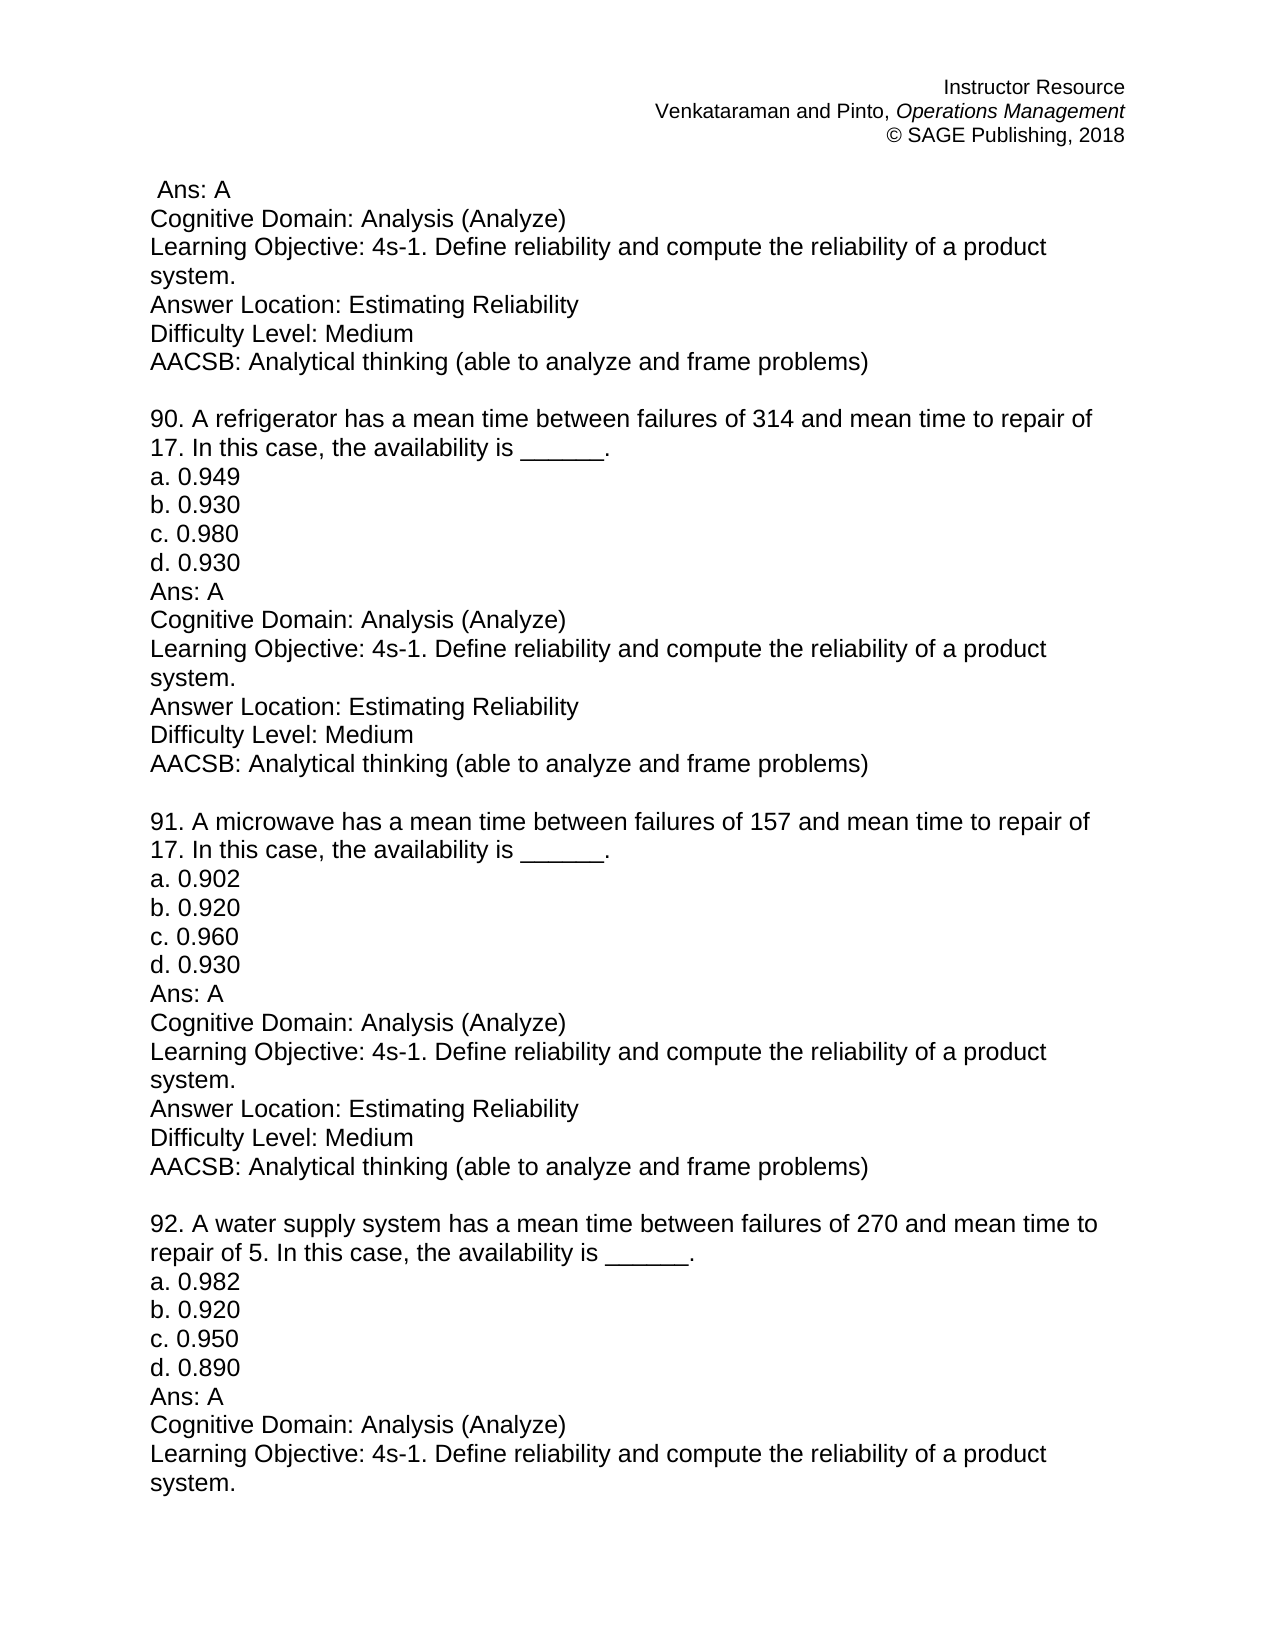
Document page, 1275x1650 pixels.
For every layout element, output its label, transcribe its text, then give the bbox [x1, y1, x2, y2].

text a. 0.982 [150, 1267, 1125, 1295]
text Learning Objective: 4s-1. Define reliability and compute the reliability of a product system. [150, 232, 1125, 290]
text Answer Location: Estimating Reliability [150, 1094, 1125, 1123]
text Cognitive Domain: Analysis (Analyze) [150, 204, 1125, 232]
text Learning Objective: 4s-1. Define reliability and compute the reliability of a product system. [150, 1037, 1125, 1094]
text d. 0.890 [150, 1353, 1125, 1382]
text Learning Objective: 4s-1. Define reliability and compute the reliability of a product system. [150, 1439, 1125, 1497]
text AACSB: Analytical thinking (able to analyze and frame problems) [150, 347, 1125, 376]
text Ans: A [150, 175, 1125, 204]
text b. 0.930 [150, 490, 1125, 519]
text Ans: A [150, 577, 1125, 605]
text Ans: A [150, 1382, 1125, 1410]
text Answer Location: Estimating Reliability [150, 290, 1125, 319]
text Cognitive Domain: Analysis (Analyze) [150, 605, 1125, 634]
text Answer Location: Estimating Reliability [150, 692, 1125, 720]
text Cognitive Domain: Analysis (Analyze) [150, 1410, 1125, 1439]
text 91. A microwave has a mean time between failures of 157 and mean time to repair of 17. In this case, the availability is ______. [150, 807, 1125, 864]
text AACSB: Analytical thinking (able to analyze and frame problems) [150, 749, 1125, 778]
text a. 0.949 [150, 462, 1125, 490]
text a. 0.902 [150, 864, 1125, 893]
text Difficulty Level: Medium [150, 319, 1125, 347]
text c. 0.960 [150, 922, 1125, 950]
text b. 0.920 [150, 1295, 1125, 1324]
text 90. A refrigerator has a mean time between failures of 314 and mean time to repair of 17. In this case, the availability is ______. [150, 404, 1125, 462]
text AACSB: Analytical thinking (able to analyze and frame problems) [150, 1152, 1125, 1180]
text Learning Objective: 4s-1. Define reliability and compute the reliability of a product system. [150, 634, 1125, 692]
text Cognitive Domain: Analysis (Analyze) [150, 1008, 1125, 1037]
text b. 0.920 [150, 893, 1125, 922]
text c. 0.950 [150, 1324, 1125, 1353]
text Ans: A [150, 979, 1125, 1008]
text 92. A water supply system has a mean time between failures of 270 and mean time to repair of 5. In this case, the availability is ______. [150, 1209, 1125, 1267]
text c. 0.980 [150, 519, 1125, 548]
text Difficulty Level: Medium [150, 720, 1125, 749]
text d. 0.930 [150, 548, 1125, 577]
text Difficulty Level: Medium [150, 1123, 1125, 1152]
text d. 0.930 [150, 950, 1125, 979]
